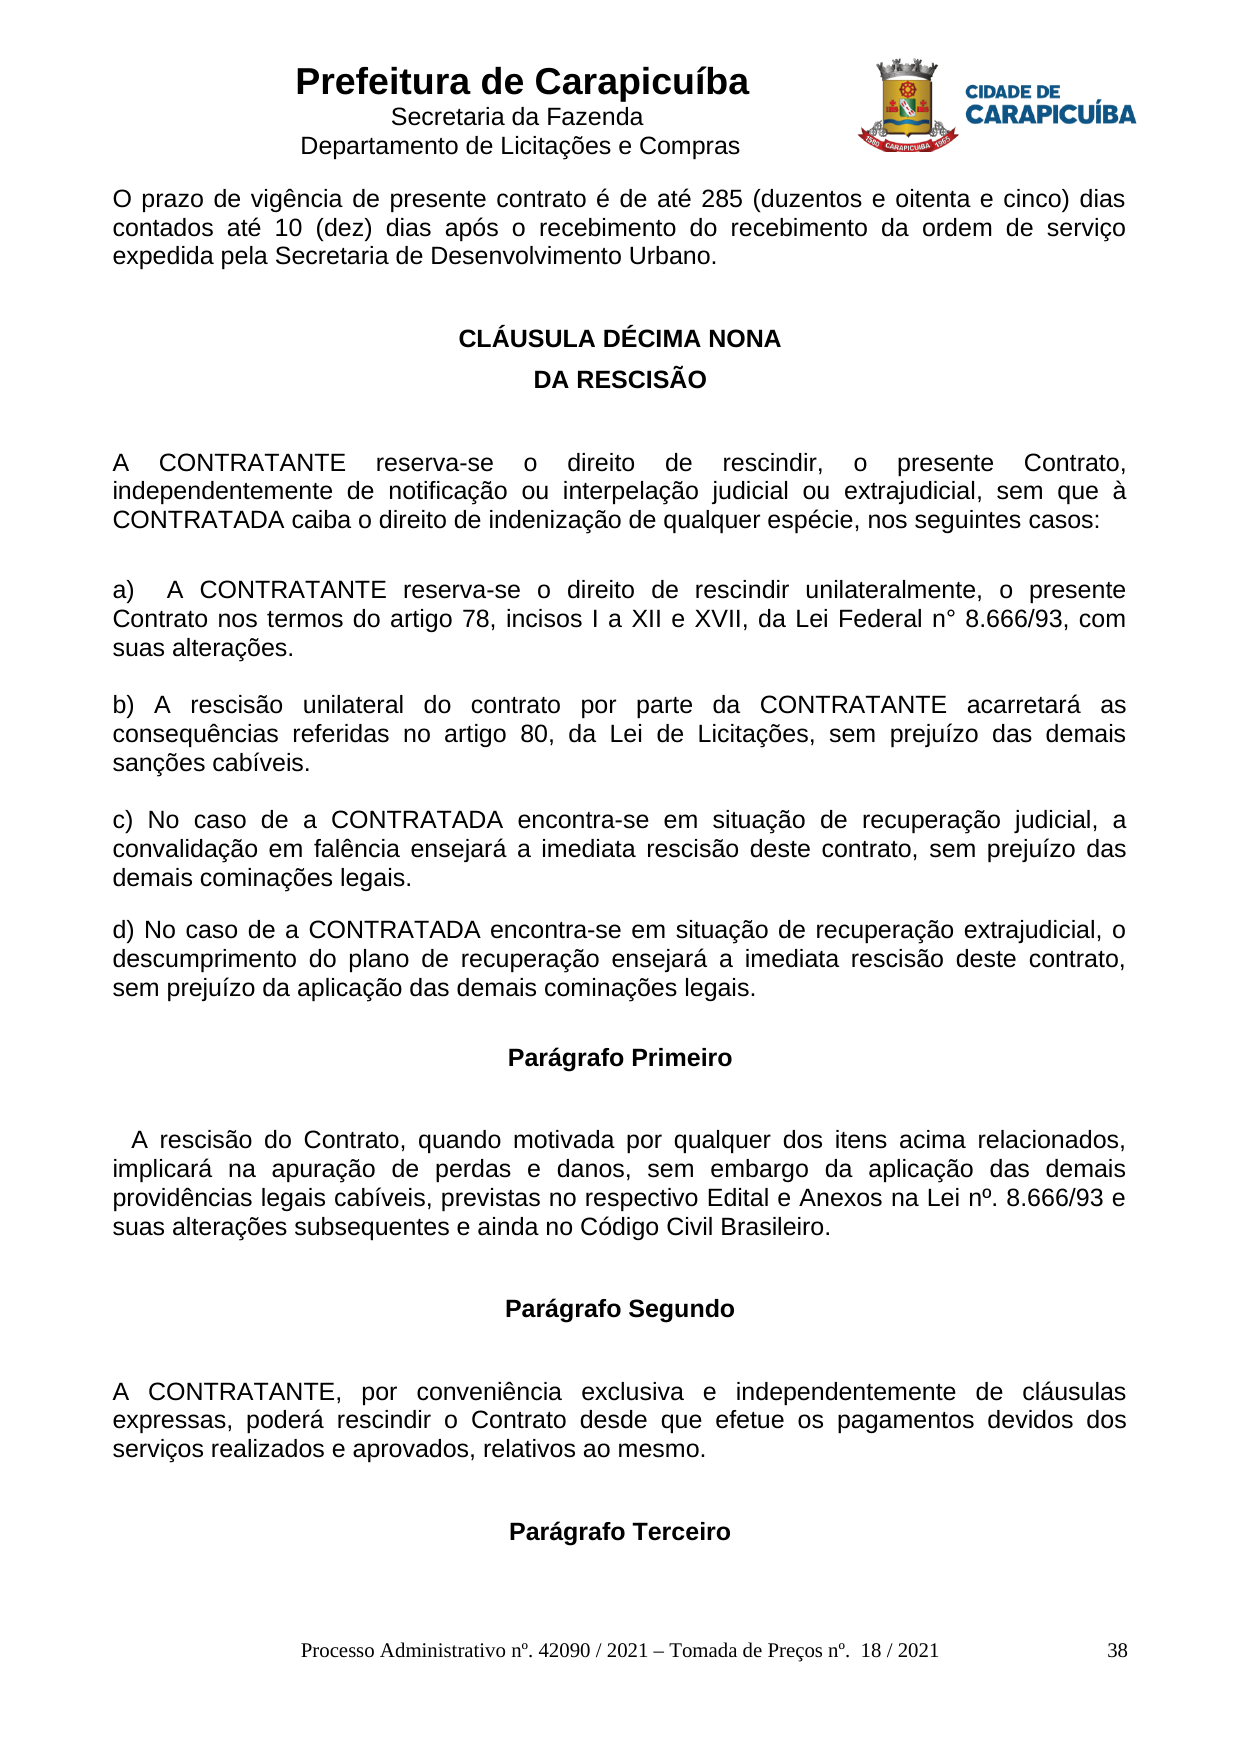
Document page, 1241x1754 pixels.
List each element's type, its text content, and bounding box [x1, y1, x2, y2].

text Parágrafo Segundo [112, 1294, 1128, 1323]
text d) No caso de a CONTRATADA encontra-se em situação de recuperação extrajudicial, o descumprimento do plano de recuperação ensejará a imediata rescisão deste contrato, sem prejuízo da aplicação das demais cominações legais. [112, 915, 1128, 1002]
text Parágrafo Terceiro [112, 1517, 1128, 1545]
text O prazo de vigência de presente contrato é de até 285 (duzentos e oitenta e cinco) dias contados até 10 (dez) dias após o recebimento do recebimento da ordem de serviço expedida pela Secretaria de Desenvolvimento Urbano. [112, 184, 1128, 270]
text c) No caso de a CONTRATADA encontra-se em situação de recuperação judicial, a convalidação em falência ensejará a imediata rescisão deste contrato, sem prejuízo das demais cominações legais. [112, 805, 1128, 891]
text b) A rescisão unilateral do contrato por parte da CONTRATANTE acarretará as consequências referidas no artigo 80, da Lei de Licitações, sem prejuízo das demais sanções cabíveis. [112, 690, 1128, 776]
text A CONTRATANTE, por conveniência exclusiva e independentemente de cláusulas expressas, poderá rescindir o Contrato desde que efetue os pagamentos devidos dos serviços realizados e aprovados, relativos ao mesmo. [112, 1377, 1128, 1463]
text DA RESCISÃO [112, 365, 1128, 394]
text A rescisão do Contrato, quando motivada por qualquer dos itens acima relacionados, implicará na apuração de perdas e danos, sem embargo da aplicação das demais providências legais cabíveis, previstas no respectivo Edital e Anexos na Lei nº. 8.666/93 e suas alterações subsequentes e ainda no Código Civil Brasileiro. [112, 1125, 1128, 1240]
text a) A CONTRATANTE reserva-se o direito de rescindir unilateralmente, o presente Contrato nos termos do artigo 78, incisos I a XII e XVII, da Lei Federal n° 8.666/93, com suas alterações. [112, 575, 1128, 661]
picture [857, 57, 1139, 152]
text A CONTRATANTE reserva-se o direito de rescindir, o presente Contrato, independentemente de notificação ou interpelação judicial ou extrajudicial, sem que à CONTRATADA caiba o direito de indenização de qualquer espécie, nos seguintes casos: [112, 447, 1128, 534]
text Parágrafo Primeiro [112, 1043, 1128, 1072]
text CLÁUSULA DÉCIMA NONA [112, 324, 1128, 352]
